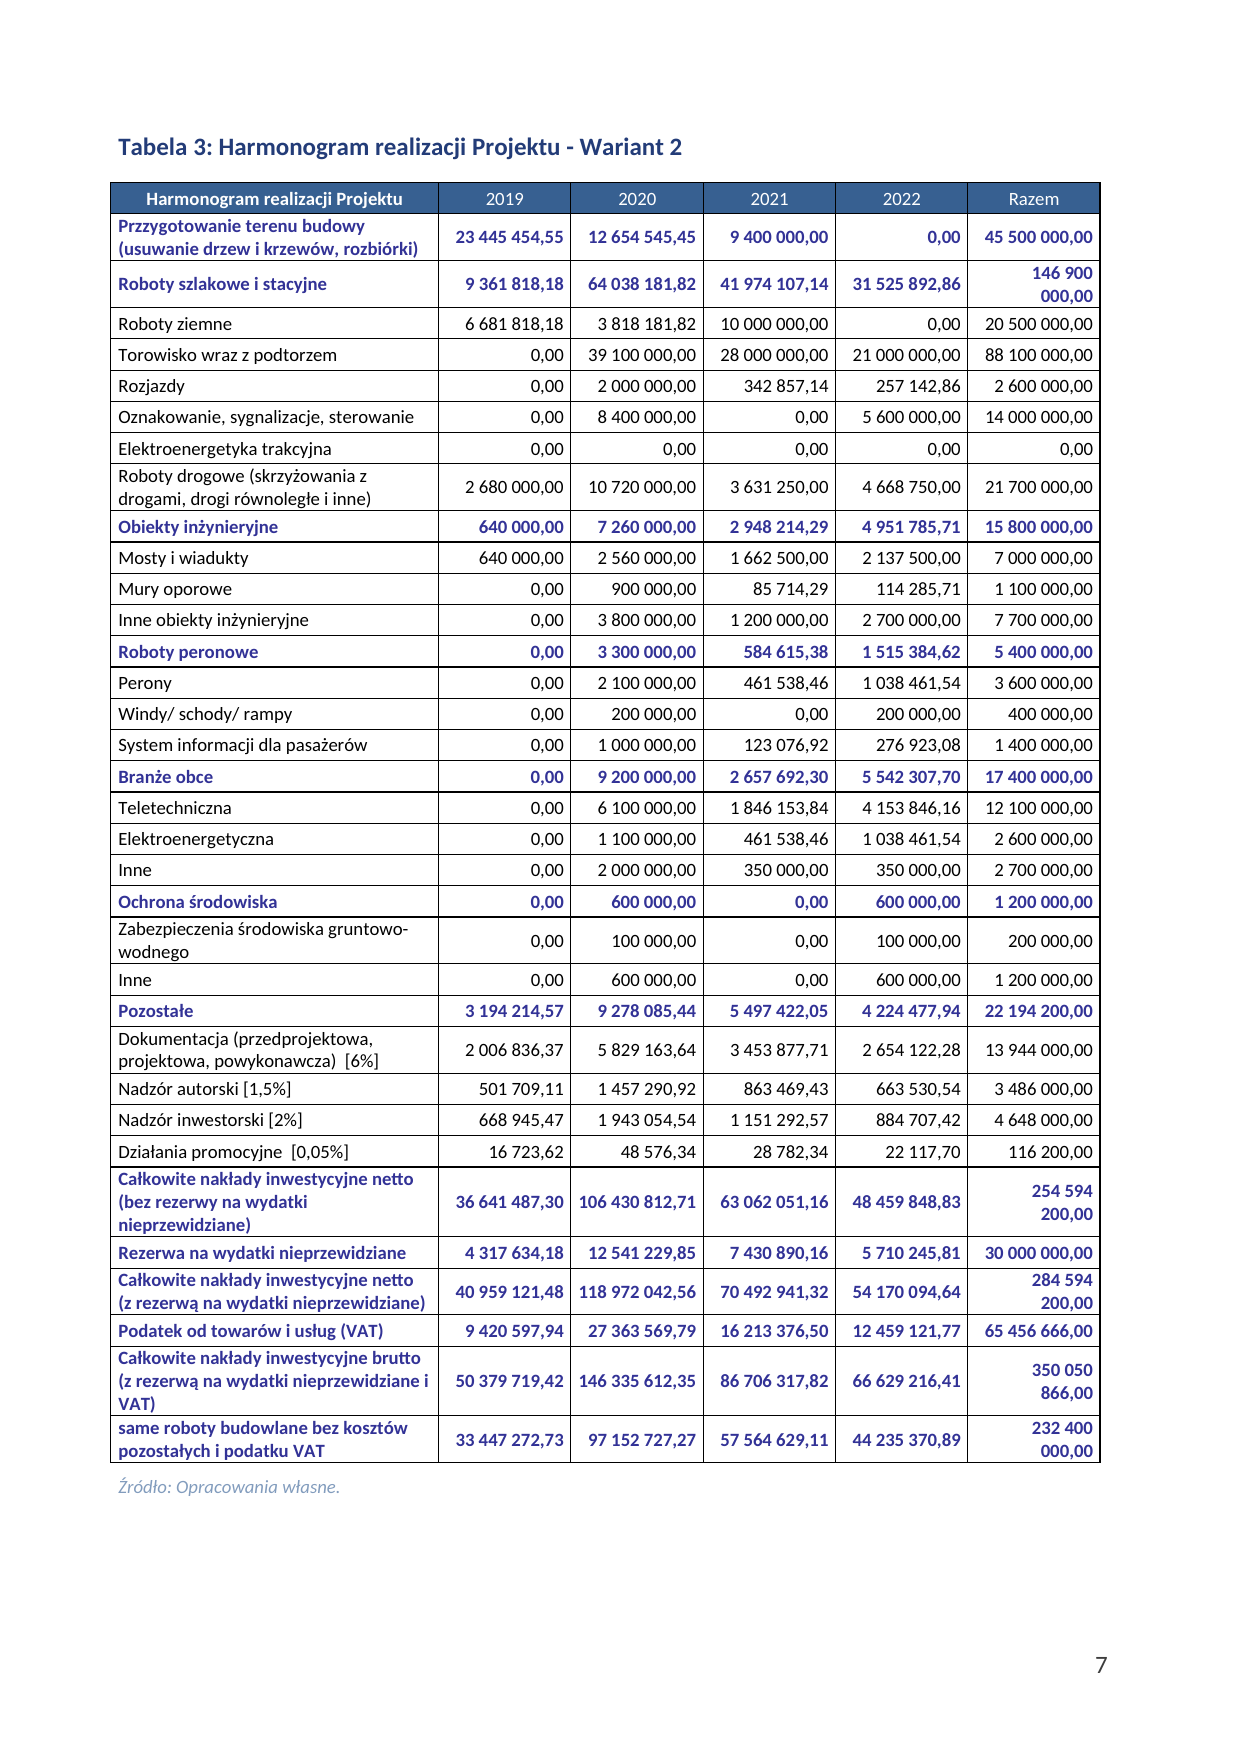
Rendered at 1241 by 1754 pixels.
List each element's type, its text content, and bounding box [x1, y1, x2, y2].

table_cell 30 000 000,00 [968, 1237, 1099, 1267]
table_cell 0,00 [704, 402, 835, 432]
table_cell 0,00 [968, 433, 1099, 463]
table_cell same roboty budowlane bez kosztów pozostałych i podatku VAT [111, 1416, 438, 1462]
table_cell 3 818 181,82 [571, 308, 703, 338]
table_cell 0,00 [439, 433, 570, 463]
table_cell Całkowite nakłady inwestycyjne brutto (z rezerwą na wydatki nieprzewidziane i VAT) [111, 1347, 438, 1415]
table_cell 200 000,00 [571, 699, 703, 729]
table_cell 0,00 [439, 402, 570, 432]
table_cell 5 600 000,00 [836, 402, 967, 432]
table_cell 9 200 000,00 [571, 761, 703, 791]
table_cell 100 000,00 [571, 918, 703, 963]
table_cell 1 000 000,00 [571, 730, 703, 760]
table_cell 600 000,00 [836, 886, 967, 916]
table_header 2019 [439, 183, 570, 213]
table_cell Elektroenergetyczna [111, 824, 438, 854]
table_cell 0,00 [439, 339, 570, 369]
table_header Razem [968, 183, 1099, 213]
table_cell 14 000 000,00 [968, 402, 1099, 432]
table_cell 461 538,46 [704, 668, 835, 698]
table_cell 9 278 085,44 [571, 996, 703, 1026]
table_cell 0,00 [439, 886, 570, 916]
table_cell 114 285,71 [836, 574, 967, 604]
table_cell Inne [111, 964, 438, 994]
table_cell 7 700 000,00 [968, 605, 1099, 635]
table_cell 350 050 866,00 [968, 1347, 1099, 1415]
table_cell 0,00 [439, 918, 570, 963]
table_cell 200 000,00 [836, 699, 967, 729]
table_cell 146 900 000,00 [968, 261, 1099, 307]
table_cell Torowisko wraz z podtorzem [111, 339, 438, 369]
table_cell 0,00 [439, 855, 570, 885]
table_cell 3 300 000,00 [571, 636, 703, 666]
table_cell Inne obiekty inżynieryjne [111, 605, 438, 635]
table_cell 88 100 000,00 [968, 339, 1099, 369]
table_cell 13 944 000,00 [968, 1027, 1099, 1073]
table_cell 9 400 000,00 [704, 214, 835, 260]
table_cell 1 151 292,57 [704, 1105, 835, 1135]
table_cell 33 447 272,73 [439, 1416, 570, 1462]
table_cell 0,00 [439, 761, 570, 791]
table_cell 0,00 [836, 433, 967, 463]
table_cell 600 000,00 [836, 964, 967, 994]
table_cell 0,00 [704, 918, 835, 963]
table_cell 0,00 [439, 824, 570, 854]
table_cell 2 657 692,30 [704, 761, 835, 791]
table_cell 9 361 818,18 [439, 261, 570, 307]
table_cell Całkowite nakłady inwestycyjne netto (z rezerwą na wydatki nieprzewidziane) [111, 1269, 438, 1314]
table_cell 21 700 000,00 [968, 464, 1099, 510]
table_header 2020 [571, 183, 703, 213]
table_cell Mury oporowe [111, 574, 438, 604]
table_cell 5 400 000,00 [968, 636, 1099, 666]
table_cell 57 564 629,11 [704, 1416, 835, 1462]
table_cell 1 200 000,00 [968, 964, 1099, 994]
table_cell 5 542 307,70 [836, 761, 967, 791]
table_cell 12 654 545,45 [571, 214, 703, 260]
table_cell 63 062 051,16 [704, 1168, 835, 1236]
table_cell System informacji dla pasażerów [111, 730, 438, 760]
table_cell 0,00 [439, 793, 570, 823]
table_cell 54 170 094,64 [836, 1269, 967, 1314]
table_cell 1 846 153,84 [704, 793, 835, 823]
table_cell 0,00 [704, 433, 835, 463]
table_cell 0,00 [439, 668, 570, 698]
table_cell 123 076,92 [704, 730, 835, 760]
table_cell 7 000 000,00 [968, 543, 1099, 573]
table_cell 12 541 229,85 [571, 1237, 703, 1267]
table_cell 39 100 000,00 [571, 339, 703, 369]
table_cell 0,00 [439, 371, 570, 401]
table_cell 65 456 666,00 [968, 1315, 1099, 1346]
table_cell 23 445 454,55 [439, 214, 570, 260]
table_cell Branże obce [111, 761, 438, 791]
table_cell Roboty szlakowe i stacyjne [111, 261, 438, 307]
table_cell 0,00 [704, 964, 835, 994]
table_cell 350 000,00 [704, 855, 835, 885]
table_cell 600 000,00 [571, 964, 703, 994]
table_header Harmonogram realizacji Projektu [111, 183, 438, 213]
table_cell 1 038 461,54 [836, 668, 967, 698]
table_cell 12 100 000,00 [968, 793, 1099, 823]
table_cell 16 723,62 [439, 1136, 570, 1166]
table_cell 0,00 [439, 699, 570, 729]
table_cell 10 000 000,00 [704, 308, 835, 338]
table_cell 1 038 461,54 [836, 824, 967, 854]
table_cell 2 000 000,00 [571, 855, 703, 885]
table_cell 1 100 000,00 [571, 824, 703, 854]
table_cell Perony [111, 668, 438, 698]
table_cell 0,00 [439, 574, 570, 604]
table_cell 0,00 [439, 636, 570, 666]
table_cell 4 224 477,94 [836, 996, 967, 1026]
table_cell 2 560 000,00 [571, 543, 703, 573]
table_cell Działania promocyjne [0,05%] [111, 1136, 438, 1166]
table_cell 0,00 [439, 964, 570, 994]
table_cell 2 680 000,00 [439, 464, 570, 510]
table_cell 1 943 054,54 [571, 1105, 703, 1135]
table_cell 8 400 000,00 [571, 402, 703, 432]
table_cell 20 500 000,00 [968, 308, 1099, 338]
table_cell 66 629 216,41 [836, 1347, 967, 1415]
table_cell 461 538,46 [704, 824, 835, 854]
table_cell Obiekty inżynieryjne [111, 511, 438, 541]
table_cell Przzygotowanie terenu budowy (usuwanie drzew i krzewów, rozbiórki) [111, 214, 438, 260]
table_cell 0,00 [704, 699, 835, 729]
table_cell 400 000,00 [968, 699, 1099, 729]
table_cell 600 000,00 [571, 886, 703, 916]
table_cell 284 594 200,00 [968, 1269, 1099, 1314]
table_cell 5 710 245,81 [836, 1237, 967, 1267]
table_cell 2 006 836,37 [439, 1027, 570, 1073]
table_cell 146 335 612,35 [571, 1347, 703, 1415]
table_cell Całkowite nakłady inwestycyjne netto (bez rezerwy na wydatki nieprzewidziane) [111, 1168, 438, 1236]
table_cell 7 430 890,16 [704, 1237, 835, 1267]
table_cell 106 430 812,71 [571, 1168, 703, 1236]
table_cell 2 654 122,28 [836, 1027, 967, 1073]
table_cell Roboty ziemne [111, 308, 438, 338]
table_cell 50 379 719,42 [439, 1347, 570, 1415]
table_cell 2 000 000,00 [571, 371, 703, 401]
table_cell Nadzór inwestorski [2%] [111, 1105, 438, 1135]
table_cell 22 117,70 [836, 1136, 967, 1166]
table_cell 0,00 [439, 730, 570, 760]
table_cell 584 615,38 [704, 636, 835, 666]
table_cell 3 194 214,57 [439, 996, 570, 1026]
table_cell 1 200 000,00 [968, 886, 1099, 916]
table_cell 45 500 000,00 [968, 214, 1099, 260]
table_cell 44 235 370,89 [836, 1416, 967, 1462]
table_cell Pozostałe [111, 996, 438, 1026]
table_cell 4 648 000,00 [968, 1105, 1099, 1135]
table_cell 2 700 000,00 [968, 855, 1099, 885]
table_cell Oznakowanie, sygnalizacje, sterowanie [111, 402, 438, 432]
table_cell 0,00 [439, 605, 570, 635]
table_cell Dokumentacja (przedprojektowa, projektowa, powykonawcza) [6%] [111, 1027, 438, 1073]
table_cell 86 706 317,82 [704, 1347, 835, 1415]
table_cell 6 681 818,18 [439, 308, 570, 338]
table_cell 22 194 200,00 [968, 996, 1099, 1026]
table_cell Teletechniczna [111, 793, 438, 823]
table_cell 254 594 200,00 [968, 1168, 1099, 1236]
table_cell 640 000,00 [439, 543, 570, 573]
table_cell 1 400 000,00 [968, 730, 1099, 760]
table_cell 9 420 597,94 [439, 1315, 570, 1346]
table_cell Ochrona środowiska [111, 886, 438, 916]
table_cell 48 576,34 [571, 1136, 703, 1166]
table_cell 0,00 [836, 214, 967, 260]
table_cell 48 459 848,83 [836, 1168, 967, 1236]
table_cell 4 668 750,00 [836, 464, 967, 510]
table_cell 0,00 [704, 886, 835, 916]
table_cell 3 600 000,00 [968, 668, 1099, 698]
table_cell 5 497 422,05 [704, 996, 835, 1026]
table_cell 21 000 000,00 [836, 339, 967, 369]
table_cell Nadzór autorski [1,5%] [111, 1074, 438, 1104]
table_cell 2 700 000,00 [836, 605, 967, 635]
table_cell 6 100 000,00 [571, 793, 703, 823]
table_cell 3 486 000,00 [968, 1074, 1099, 1104]
table_cell 0,00 [836, 308, 967, 338]
table_cell 4 951 785,71 [836, 511, 967, 541]
table_cell Elektroenergetyka trakcyjna [111, 433, 438, 463]
table_cell 41 974 107,14 [704, 261, 835, 307]
table_cell 884 707,42 [836, 1105, 967, 1135]
table_cell 863 469,43 [704, 1074, 835, 1104]
table_cell 4 153 846,16 [836, 793, 967, 823]
table_cell 31 525 892,86 [836, 261, 967, 307]
table_cell Podatek od towarów i usług (VAT) [111, 1315, 438, 1346]
table_cell 70 492 941,32 [704, 1269, 835, 1314]
table_cell 350 000,00 [836, 855, 967, 885]
table_cell 2 600 000,00 [968, 824, 1099, 854]
table_header 2021 [704, 183, 835, 213]
table_cell 2 600 000,00 [968, 371, 1099, 401]
table_cell 3 453 877,71 [704, 1027, 835, 1073]
table_cell Mosty i wiadukty [111, 543, 438, 573]
table_cell 16 213 376,50 [704, 1315, 835, 1346]
table_cell 342 857,14 [704, 371, 835, 401]
table_cell 97 152 727,27 [571, 1416, 703, 1462]
table_cell 1 662 500,00 [704, 543, 835, 573]
table_cell 200 000,00 [968, 918, 1099, 963]
table_cell 17 400 000,00 [968, 761, 1099, 791]
table_cell 668 945,47 [439, 1105, 570, 1135]
table_cell 232 400 000,00 [968, 1416, 1099, 1462]
table_cell 1 515 384,62 [836, 636, 967, 666]
table_cell 28 782,34 [704, 1136, 835, 1166]
text Źródło: Opracowania własne. [118, 1476, 1107, 1499]
table_cell 276 923,08 [836, 730, 967, 760]
table_cell 7 260 000,00 [571, 511, 703, 541]
table_cell 116 200,00 [968, 1136, 1099, 1166]
table_cell Inne [111, 855, 438, 885]
table_cell 2 137 500,00 [836, 543, 967, 573]
table_cell 40 959 121,48 [439, 1269, 570, 1314]
table_header 2022 [836, 183, 967, 213]
table_cell 640 000,00 [439, 511, 570, 541]
table_cell 1 457 290,92 [571, 1074, 703, 1104]
table_cell Windy/ schody/ rampy [111, 699, 438, 729]
table_cell 3 631 250,00 [704, 464, 835, 510]
table_cell 36 641 487,30 [439, 1168, 570, 1236]
table_cell 257 142,86 [836, 371, 967, 401]
table_cell 118 972 042,56 [571, 1269, 703, 1314]
table_cell 15 800 000,00 [968, 511, 1099, 541]
table_cell 5 829 163,64 [571, 1027, 703, 1073]
table_cell 27 363 569,79 [571, 1315, 703, 1346]
table_cell 2 948 214,29 [704, 511, 835, 541]
table_cell 10 720 000,00 [571, 464, 703, 510]
table_cell 64 038 181,82 [571, 261, 703, 307]
table_cell 3 800 000,00 [571, 605, 703, 635]
table_cell 900 000,00 [571, 574, 703, 604]
table_cell 100 000,00 [836, 918, 967, 963]
table_cell Rezerwa na wydatki nieprzewidziane [111, 1237, 438, 1267]
table_cell Roboty drogowe (skrzyżowania z drogami, drogi równoległe i inne) [111, 464, 438, 510]
table_cell 1 100 000,00 [968, 574, 1099, 604]
table_cell 85 714,29 [704, 574, 835, 604]
table_cell Rozjazdy [111, 371, 438, 401]
table_cell Zabezpieczenia środowiska gruntowo- wodnego [111, 918, 438, 963]
table_cell 12 459 121,77 [836, 1315, 967, 1346]
table_cell 28 000 000,00 [704, 339, 835, 369]
table_cell 2 100 000,00 [571, 668, 703, 698]
table_cell 663 530,54 [836, 1074, 967, 1104]
table_cell Roboty peronowe [111, 636, 438, 666]
table_cell 1 200 000,00 [704, 605, 835, 635]
table_cell 4 317 634,18 [439, 1237, 570, 1267]
table_cell 501 709,11 [439, 1074, 570, 1104]
table_cell 0,00 [571, 433, 703, 463]
